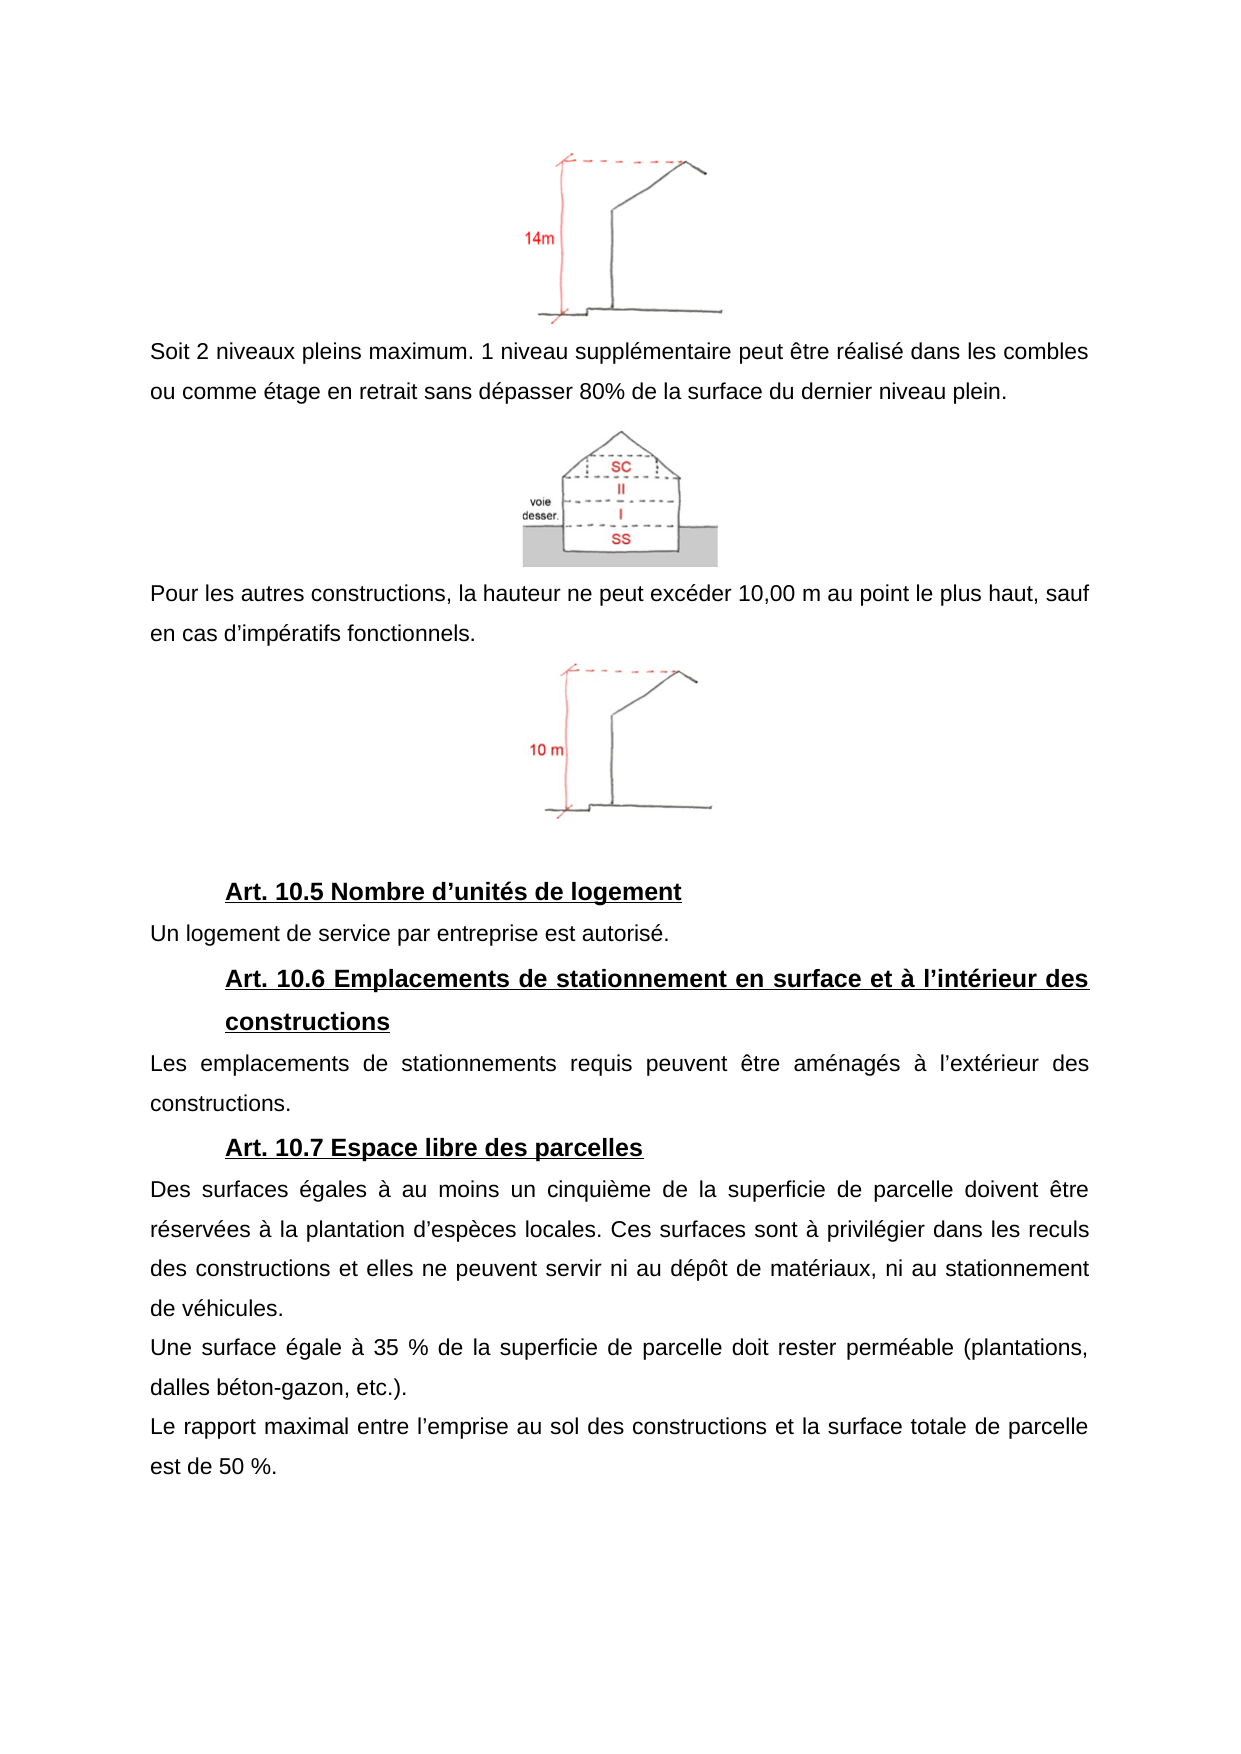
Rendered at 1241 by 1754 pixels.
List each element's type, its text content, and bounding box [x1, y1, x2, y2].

picture [515, 150, 725, 325]
text Des surfaces égales à au moins un cinquième de la superficie de parcelle doivent être réservées à la plantation d’espèces locales. Ces surfaces sont à privilégier dans les reculs des constructions et elles ne peuvent servir ni au dépôt de matériaux, ni au stationnement de véhicules. [150, 1176, 1090, 1321]
subtitle Art. 10.6 Emplacements de stationnement en surface et à l’intérieur des constructions [225, 964, 1090, 989]
picture [522, 659, 718, 821]
picture [522, 417, 718, 567]
subtitle Art. 10.6 Emplacements de stationnement en surface et à l’intérieur des constructions [225, 990, 1090, 1036]
text Le rapport maximal entre l’emprise au sol des constructions et la surface totale de parcelle est de 50 %. [150, 1413, 1090, 1479]
subtitle Art. 10.7 Espace libre des parcelles [225, 1133, 1090, 1162]
text Les emplacements de stationnements requis peuvent être aménagés à l’extérieur des constructions. [150, 1050, 1090, 1116]
text Soit 2 niveaux pleins maximum. 1 niveau supplémentaire peut être réalisé dans les combles ou comme étage en retrait sans dépasser 80% de la surface du dernier niveau plein. [150, 338, 1090, 404]
text Pour les autres constructions, la hauteur ne peut excéder 10,00 m au point le plus haut, sauf en cas d’impératifs fonctionnels. [150, 580, 1090, 646]
text Une surface égale à 35 % de la superficie de parcelle doit rester perméable (plantations, dalles béton-gazon, etc.). [150, 1334, 1090, 1400]
text Un logement de service par entreprise est autorisé. [150, 920, 1090, 946]
subtitle Art. 10.5 Nombre d’unités de logement [225, 877, 1090, 906]
